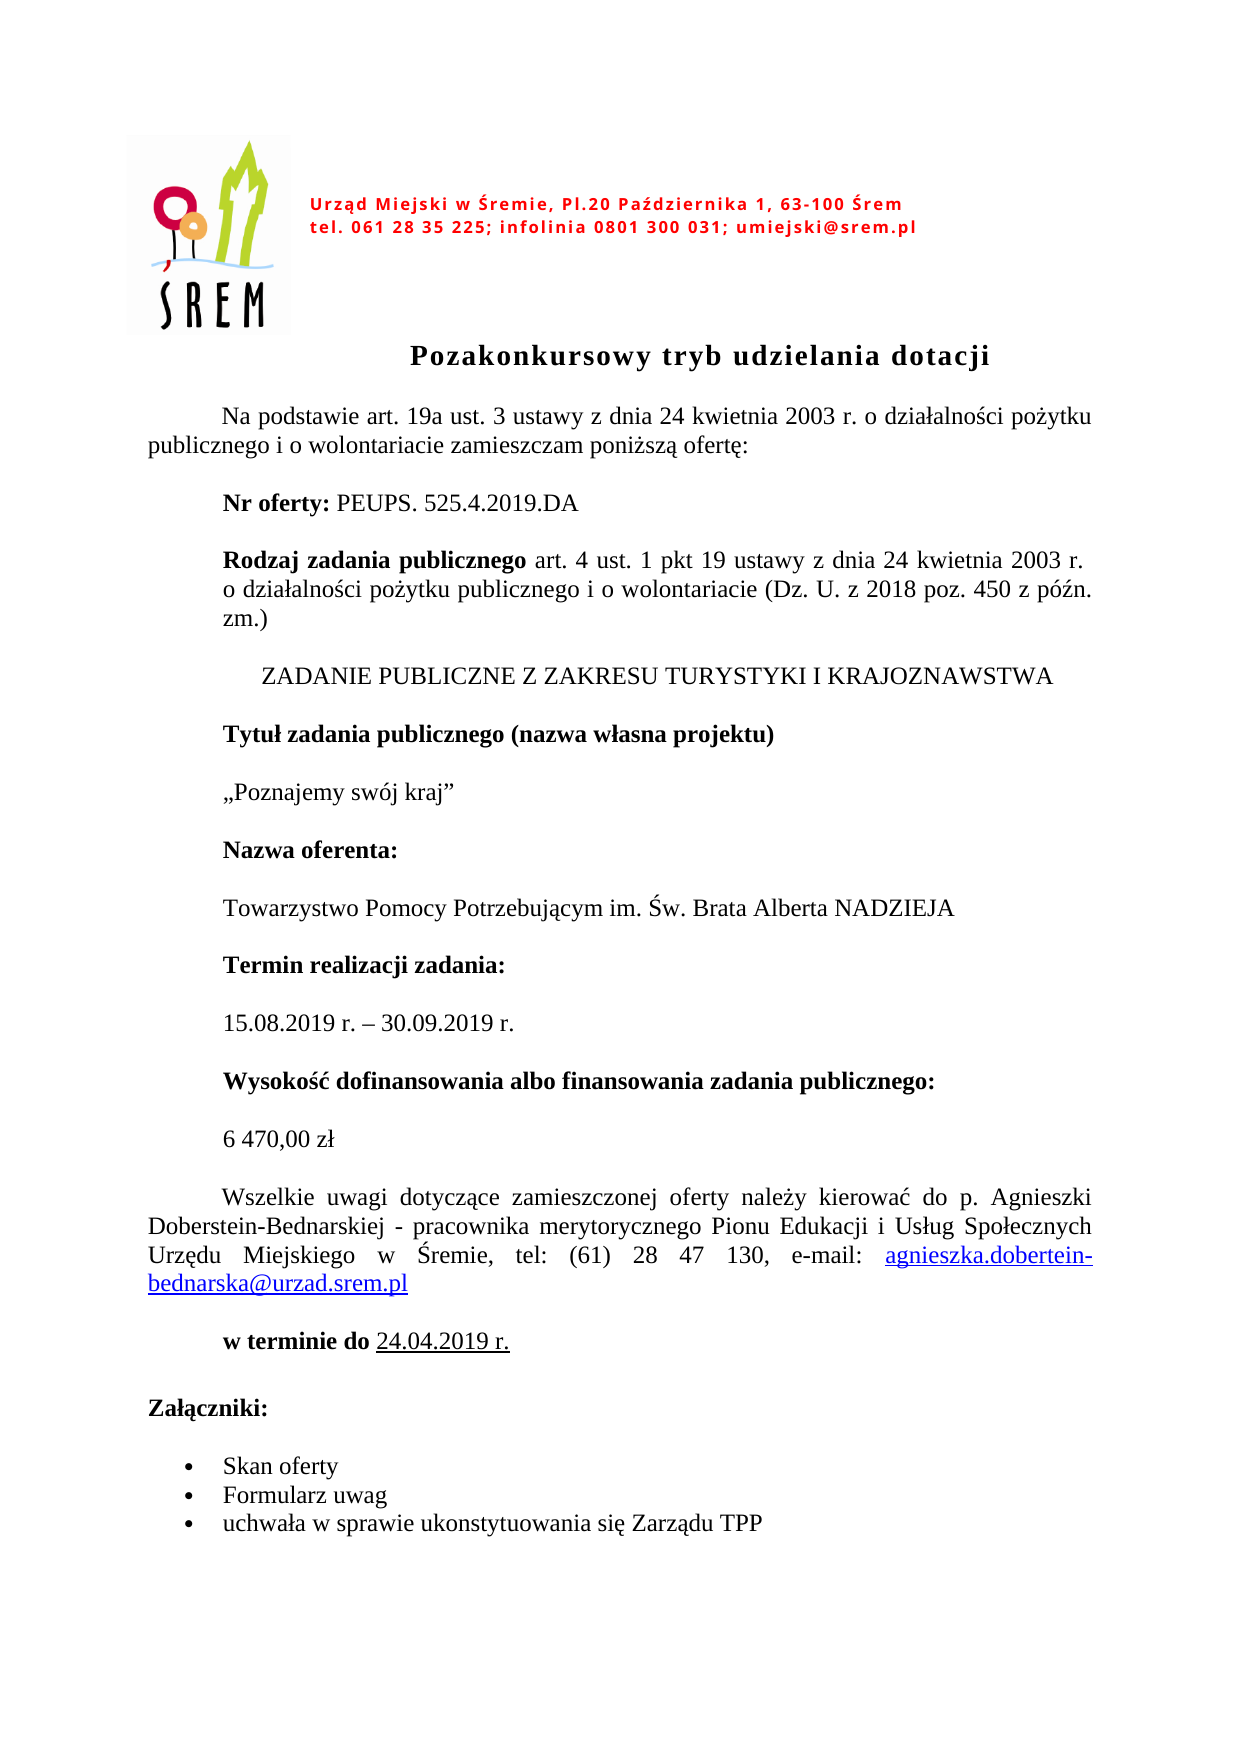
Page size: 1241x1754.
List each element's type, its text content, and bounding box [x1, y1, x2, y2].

text Wysokość dofinansowania albo finansowania zadania publicznego: [223, 1066, 1093, 1095]
text Termin realizacji zadania: [223, 951, 1093, 979]
text odod Na podstawie art. 19a ust. 3 ustawy z dnia 24 kwietnia 2003 r. o działalności pożytku publicznego i o wolontariacie zamieszczam poniższą ofertę: [148, 401, 1093, 458]
picture [125, 135, 291, 333]
text Rodzaj zadania publicznego art. 4 ust. 1 pkt 19 ustawy z dnia 24 kwietnia 2003 r. o działalności pożytku publicznego i o wolontariacie (Dz. U. z 2018 poz. 450 z późn. zm.) [223, 546, 1093, 632]
list uchwała w sprawie ukonstytuowania się Zarządu TPP [185, 1508, 1093, 1537]
list Skan oferty [185, 1451, 1093, 1480]
text w terminie do 24.04.2019 r. [223, 1326, 1093, 1355]
text Wszelkie uwagi dotyczące zamieszczonej oferty należy kierować do p. Agnieszki Doberstein-Bednarskiej - pracownika merytorycznego Pionu Edukacji i Usług Społecznych Urzędu Miejskiego w Śremie, tel: (61) 28 47 130, e-mail: agnieszka.dobertein-bednarska@urzad.srem.pl [148, 1182, 1093, 1297]
text Nr oferty: PEUPS. 525.4.2019.DA [223, 488, 1093, 516]
text 6 470,00 zł [223, 1124, 1093, 1153]
text Pozakonkursowy tryb udzielania dotacjiPoczątek formularzaDół formularza [148, 334, 1093, 372]
text Urząd Miejski w Śremie, Pl.20 Października 1, 63-100 Śrem [291, 193, 1093, 216]
text 15.08.2019 r. – 30.09.2019 r. [223, 1008, 1093, 1037]
text Towarzystwo Pomocy Potrzebującym im. Św. Brata Alberta NADZIEJA [223, 893, 1093, 921]
text ZADANIE PUBLICZNE Z ZAKRESU TURYSTYKI I KRAJOZNAWSTWA [223, 661, 1093, 690]
text Tytuł zadania publicznego (nazwa własna projektu) [223, 719, 1093, 748]
text Nazwa oferenta: [223, 835, 1093, 863]
text Załączniki: [148, 1384, 1093, 1422]
text tel. 061 28 35 225; infolinia 0801 300 031; umiejski@srem.pl [291, 216, 1093, 238]
text „Poznajemy swój kraj” [223, 777, 1093, 806]
list Formularz uwag [185, 1480, 1093, 1508]
